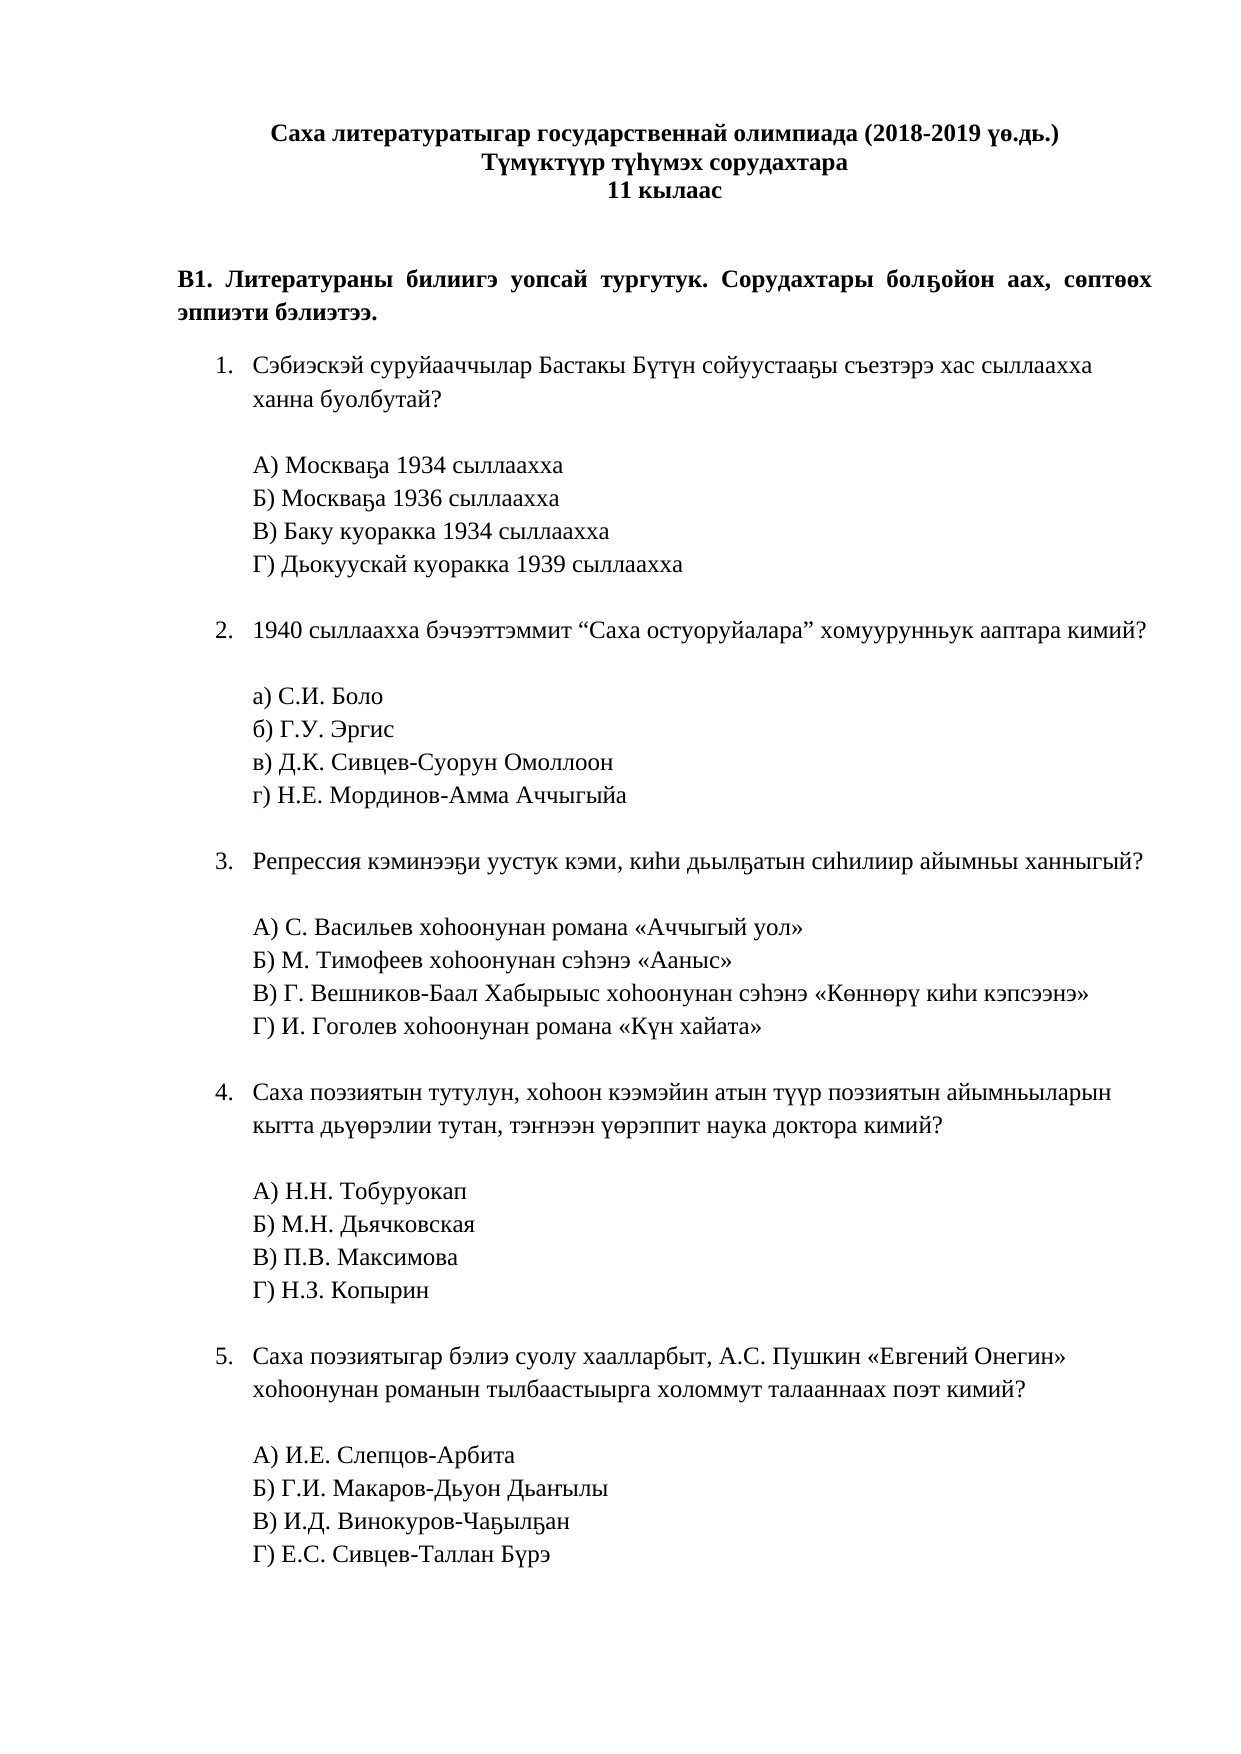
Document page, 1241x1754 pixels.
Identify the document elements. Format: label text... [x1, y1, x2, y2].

list В) Г. Вешников-Баал Хабырыыс хоһоонунан сэһэнэ «Көннөрү киһи кэпсээнэ» [252, 978, 1152, 1007]
list б) Г.У. Эргис [252, 714, 1152, 743]
list Г) Е.С. Сивцев-Таллан Бүрэ [252, 1539, 1152, 1568]
list А) Н.Н. Тобуруокап [252, 1176, 1152, 1205]
list Б) М. Тимофеев хоһоонунан сэһэнэ «Ааныс» [252, 945, 1152, 974]
list А) Москваҕа 1934 сыллаахха [252, 450, 1152, 478]
list Б) Москваҕа 1936 сыллаахха [252, 483, 1152, 511]
list 1940 сыллаахха бэчээттэммит “Саха остуоруйалара” хомуурунньук ааптара кимий? [215, 615, 1152, 643]
list в) Д.К. Сивцев-Суорун Омоллоон [252, 747, 1152, 776]
list В) П.В. Максимова [252, 1242, 1152, 1271]
list В) Баку куоракка 1934 сыллаахха [252, 516, 1152, 544]
list В) И.Д. Винокуров-Чаҕылҕан [252, 1506, 1152, 1535]
list Репрессия кэминээҕи уустук кэми, киһи дьылҕатын сиһилиир айымньы ханныгый? [215, 846, 1152, 875]
list Саха поэзиятыгар бэлиэ суолу хаалларбыт, А.С. Пушкин «Евгений Онегин» хоһоонунан романын тылбаастыырга холоммут талааннаах поэт кимий? [215, 1341, 1152, 1403]
text Саха литературатыгар государственнай олимпиада (2018-2019 үө.дь.) [177, 118, 1152, 147]
list Саха поэзиятын тутулун, хоһоон кээмэйин атын түүр поэзиятын айымньыларын кытта дьүөрэлии тутан, тэҥнээн үөрэппит наука доктора кимий? [215, 1077, 1152, 1139]
list А) С. Васильев хоһоонунан романа «Аччыгый уол» [252, 912, 1152, 941]
list Б) М.Н. Дьячковская [252, 1209, 1152, 1238]
text Түмүктүүр түһүмэх сорудахтара [177, 147, 1152, 176]
text В1. Литератураны билиигэ уопсай тургутук. Сорудахтары болҕойон аах, сөптөөх эппиэти бэлиэтээ. [177, 264, 1152, 326]
list Б) Г.И. Макаров-Дьуон Дьаҥылы [252, 1473, 1152, 1502]
list Г) Дьокуускай куоракка 1939 сыллаахха [252, 549, 1152, 577]
list а) С.И. Боло [252, 681, 1152, 709]
list г) Н.Е. Мординов-Амма Аччыгыйа [252, 780, 1152, 809]
list Сэбиэскэй суруйааччылар Бастакы Бүтүн сойуустааҕы съезтэрэ хас сыллаахха ханна буолбутай? [215, 351, 1152, 412]
list А) И.Е. Слепцов-Арбита [252, 1440, 1152, 1469]
list Г) Н.З. Копырин [252, 1275, 1152, 1304]
title 11 кылаас [177, 176, 1152, 204]
list Г) И. Гоголев хоһоонунан романа «Күн хайата» [252, 1011, 1152, 1040]
